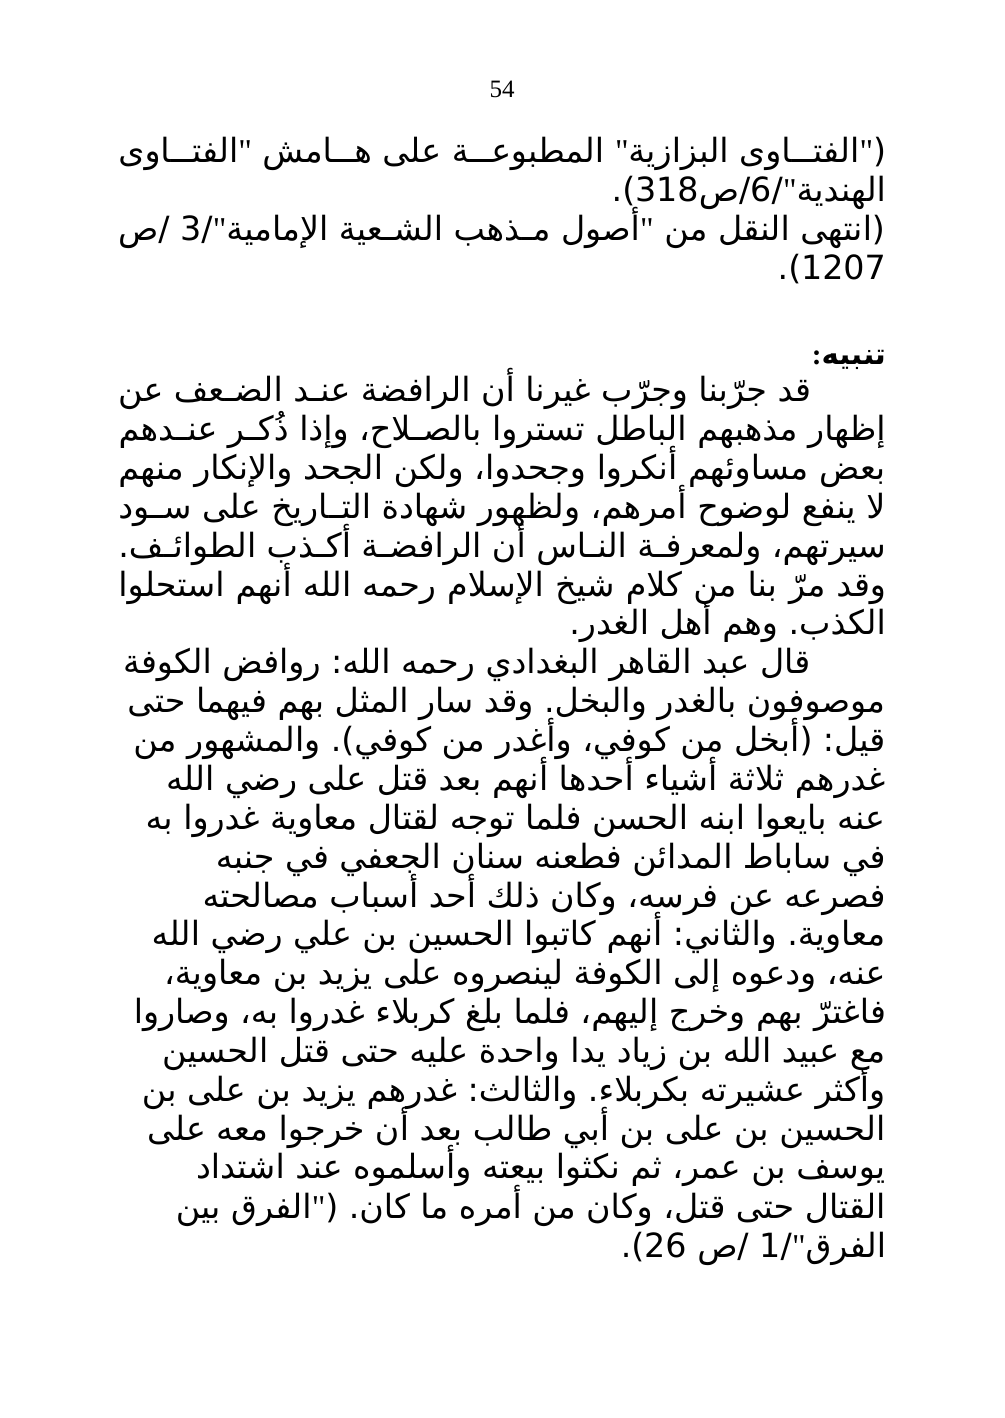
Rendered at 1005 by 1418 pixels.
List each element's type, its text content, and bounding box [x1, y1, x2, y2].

text (انتهى النقل من "أصول مذهب الشعية الإمامية"/3 /ص1207). [118, 209, 886, 287]
text قال عبد القاهر البغدادي رحمه الله: روافض الكوفة موصوفون بالغدر والبخل. وقد سار المثل بهم فيهما حتى قيل: (أبخل من كوفي، وأغدر من كوفي). والمشهور من غدرهم ثلاثة أشياء أحدها أنهم بعد قتل على رضي الله عنه بايعوا ابنه الحسن فلما توجه لقتال معاوية غدروا به في ساباط المدائن فطعنه سنان الجعفي في جنبه فصرعه عن فرسه، وكان ذلك أحد أسباب مصالحته معاوية. والثاني: أنهم كاتبوا الحسين بن علي رضي الله عنه، ودعوه إلى الكوفة لينصروه على يزيد بن معاوية، فاغترّ بهم وخرج إليهم، فلما بلغ كربلاء غدروا به، وصاروا مع عبيد الله بن زياد يدا واحدة عليه حتى قتل الحسين وأكثر عشيرته بكربلاء. والثالث: غدرهم يزيد بن على بن الحسين بن على بن أبي طالب بعد أن خرجوا معه على يوسف بن عمر، ثم نكثوا بيعته وأسلموه عند اشتداد القتال حتى قتل، وكان من أمره ما كان. ("الفرق بين الفرق"/1 /ص 26). [118, 643, 886, 1265]
text قد جرّبنا وجرّب غيرنا أن الرافضة عند الضعف عن إظهار مذهبهم الباطل تستروا بالصلاح، وإذا ذُكر عندهم بعض مساوئهم أنكروا وجحدوا، ولكن الجحد والإنكار منهم لا ينفع لوضوح أمرهم، ولظهور شهادة التاريخ على سود سيرتهم، ولمعرفة الناس أن الرافضة أكذب الطوائف. وقد مرّ بنا من كلام شيخ الإسلام رحمه الله أنهم استحلوا الكذب. وهم أهل الغدر. [118, 371, 886, 643]
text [118, 131, 886, 209]
subtitle تنبيه: [118, 337, 886, 371]
